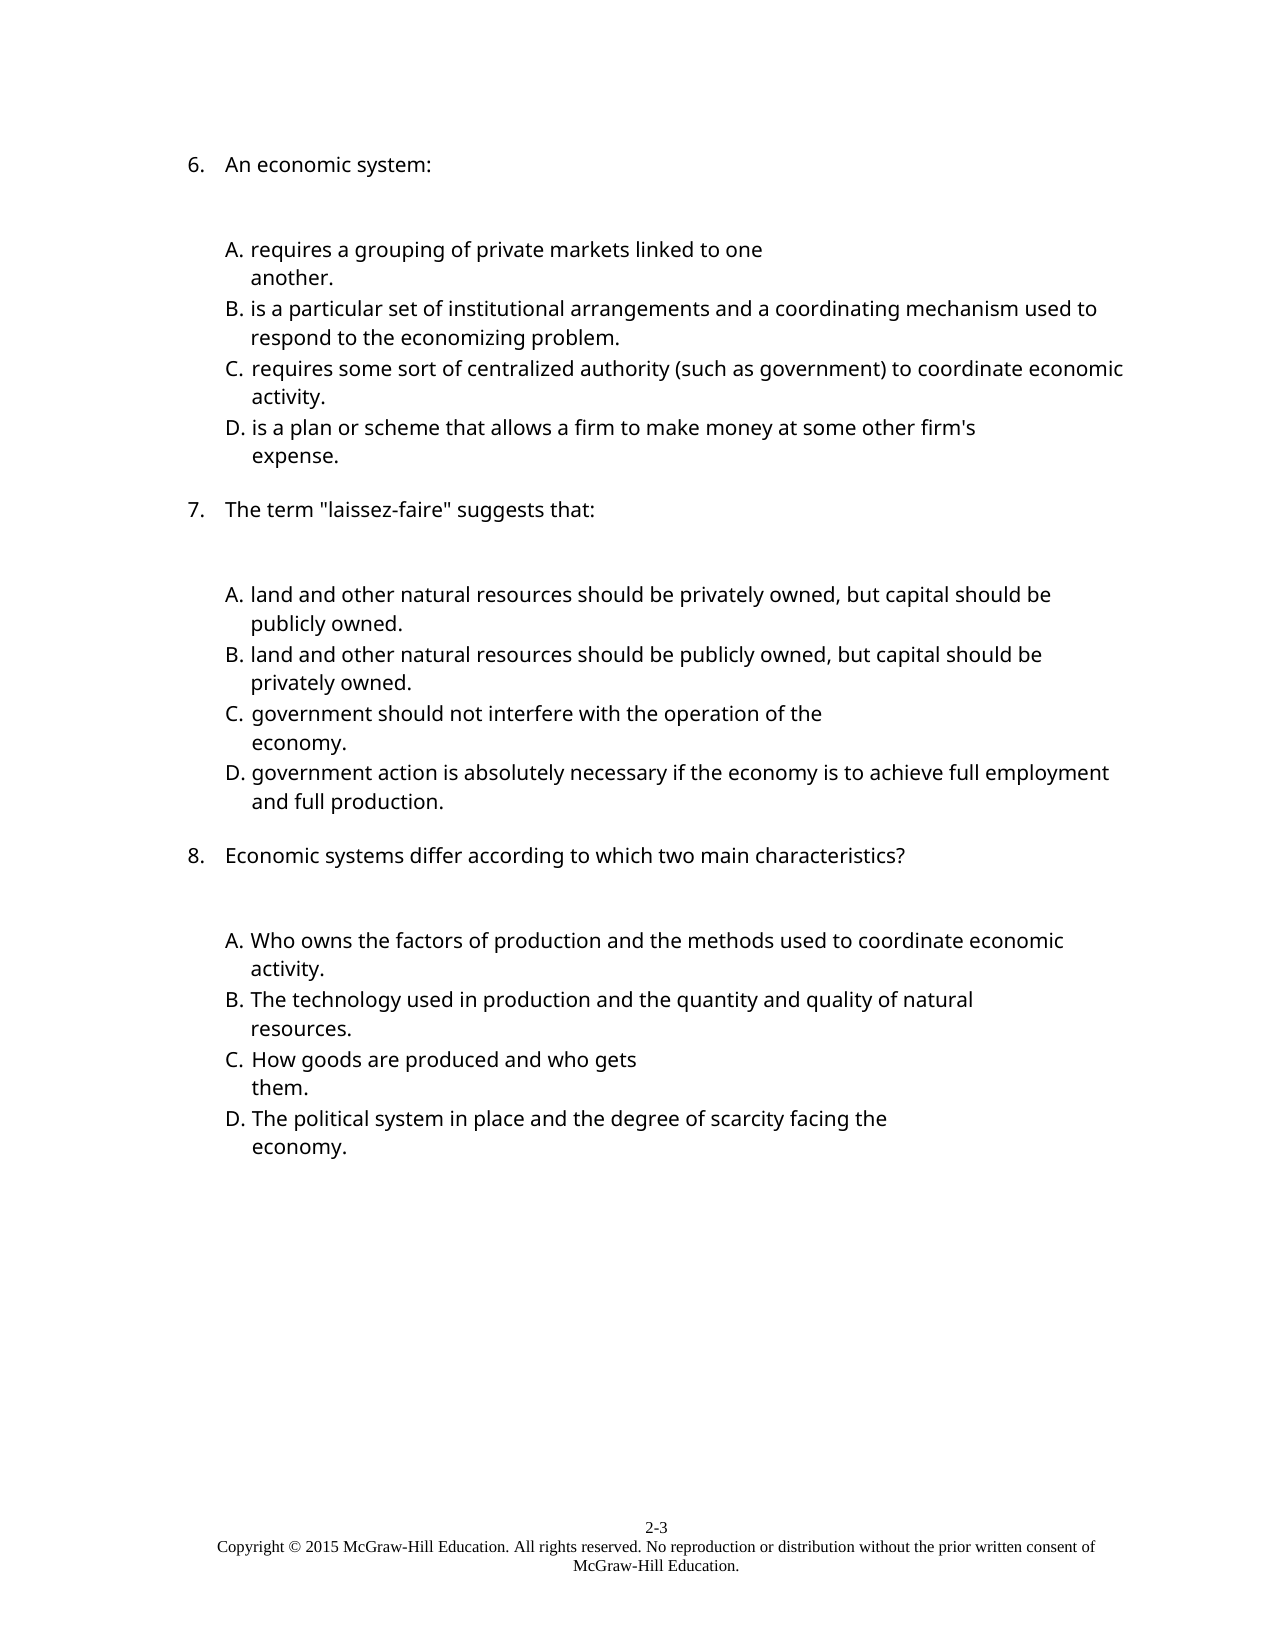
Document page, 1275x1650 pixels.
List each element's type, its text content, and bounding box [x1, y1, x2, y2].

table_header 8. [188, 841, 225, 1161]
table_header Economic systems differ according to which two main characteristics? [225, 841, 1125, 1161]
table_header 6. [188, 150, 225, 470]
table_header 7. [188, 496, 225, 816]
table_header An economic system: [225, 150, 1125, 470]
table_header The term "laissez-faire" suggests that: [225, 496, 1125, 816]
